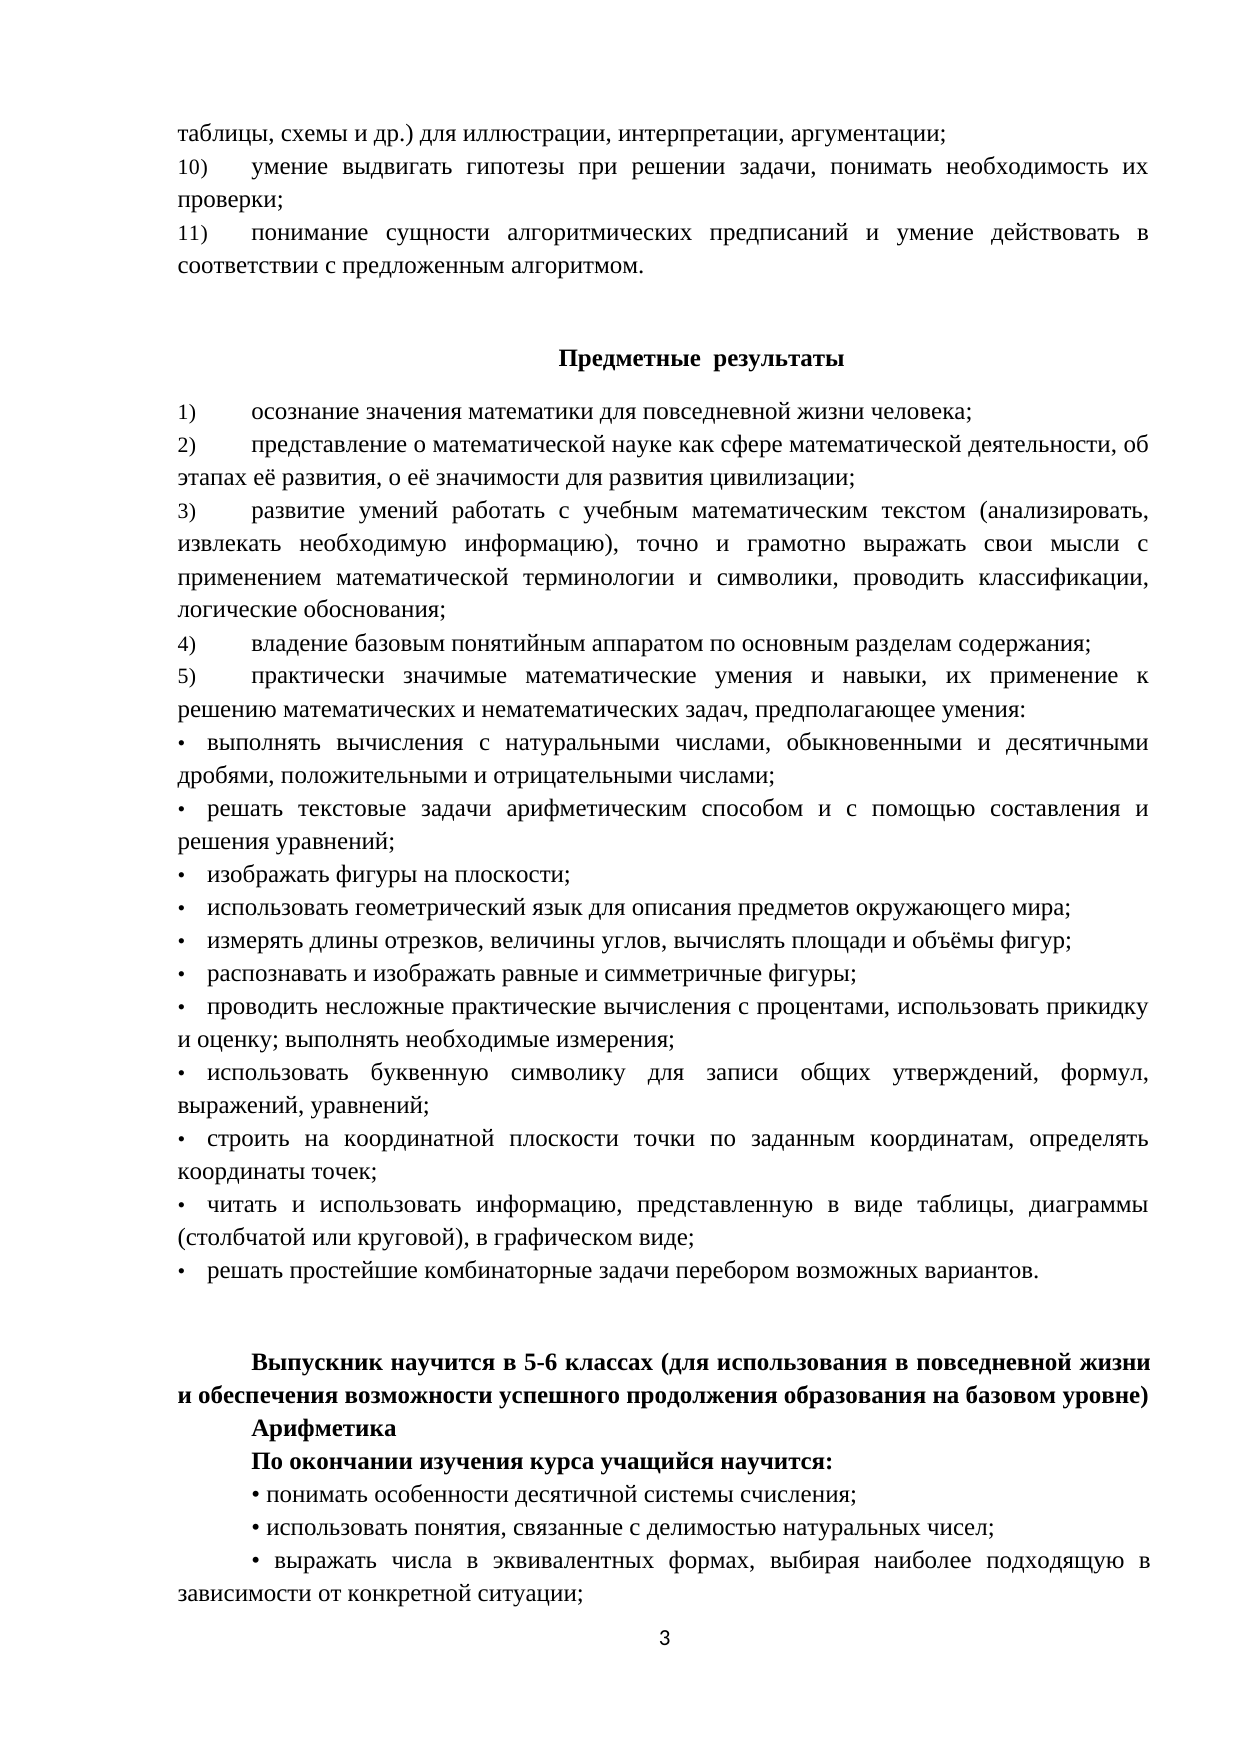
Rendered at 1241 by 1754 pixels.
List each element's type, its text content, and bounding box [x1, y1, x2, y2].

list осознание значения математики для повседневной жизни человека; [177, 396, 1149, 425]
list умение выдвигать гипотезы при решении задачи, понимать необходимость их проверки; [177, 151, 1149, 213]
list решать простейшие комбинаторные задачи перебором возможных вариантов. [177, 1255, 1149, 1284]
text Арифметика [177, 1413, 1152, 1442]
list использовать геометрический язык для описания предметов окружающего мира; [177, 892, 1149, 921]
text • использовать понятия, связанные с делимостью натуральных чисел; [177, 1512, 1152, 1541]
list строить на координатной плоскости точки по заданным координатам, определять координаты точек; [177, 1123, 1149, 1185]
text • выражать числа в эквивалентных формах, выбирая наиболее подходящую в зависимости от конкретной ситуации; [177, 1546, 1152, 1607]
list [177, 118, 1149, 147]
list проводить несложные практические вычисления с процентами, использовать прикидку и оценку; выполнять необходимые измерения; [177, 991, 1149, 1053]
list представление о математической науке как сфере математической деятельности, об этапах её развития, о её значимости для развития цивилизации; [177, 429, 1149, 491]
list распознавать и изображать равные и симметричные фигуры; [177, 958, 1149, 987]
list развитие умений работать с учебным математическим текстом (анализировать, извлекать необходимую информацию), точно и грамотно выражать свои мысли с применением математической терминологии и символики, проводить классификации, логические обоснования; [177, 496, 1149, 623]
list использовать буквенную символику для записи общих утверждений, формул, выражений, уравнений; [177, 1057, 1149, 1119]
list понимание сущности алгоритмических предписаний и умение действовать в соответствии с предложенным алгоритмом. [177, 217, 1149, 279]
text • понимать особенности десятичной системы счисления; [177, 1479, 1152, 1508]
text Предметные результаты [177, 343, 1152, 371]
list читать и использовать информацию, представленную в виде таблицы, диаграммы (столбчатой или круговой), в графическом виде; [177, 1189, 1149, 1251]
list измерять длины отрезков, величины углов, вычислять площади и объёмы фигур; [177, 925, 1149, 953]
list выполнять вычисления с натуральными числами, обыкновенными и десятичными дробями, положительными и отрицательными числами; [177, 727, 1149, 788]
list владение базовым понятийным аппаратом по основным разделам содержания; [177, 628, 1149, 656]
list практически значимые математические умения и навыки, их применение к решению математических и нематематических задач, предполагающее умения: [177, 661, 1149, 722]
list изображать фигуры на плоскости; [177, 859, 1149, 887]
text По окончании изучения курса учащийся научится: [177, 1446, 1152, 1475]
subtitle Выпускник научится в 5-6 классах (для использования в повседневной жизни и обеспечения возможности успешного продолжения образования на базовом уровне) [177, 1347, 1152, 1409]
list решать текстовые задачи арифметическим способом и с помощью составления и решения уравнений; [177, 793, 1149, 854]
